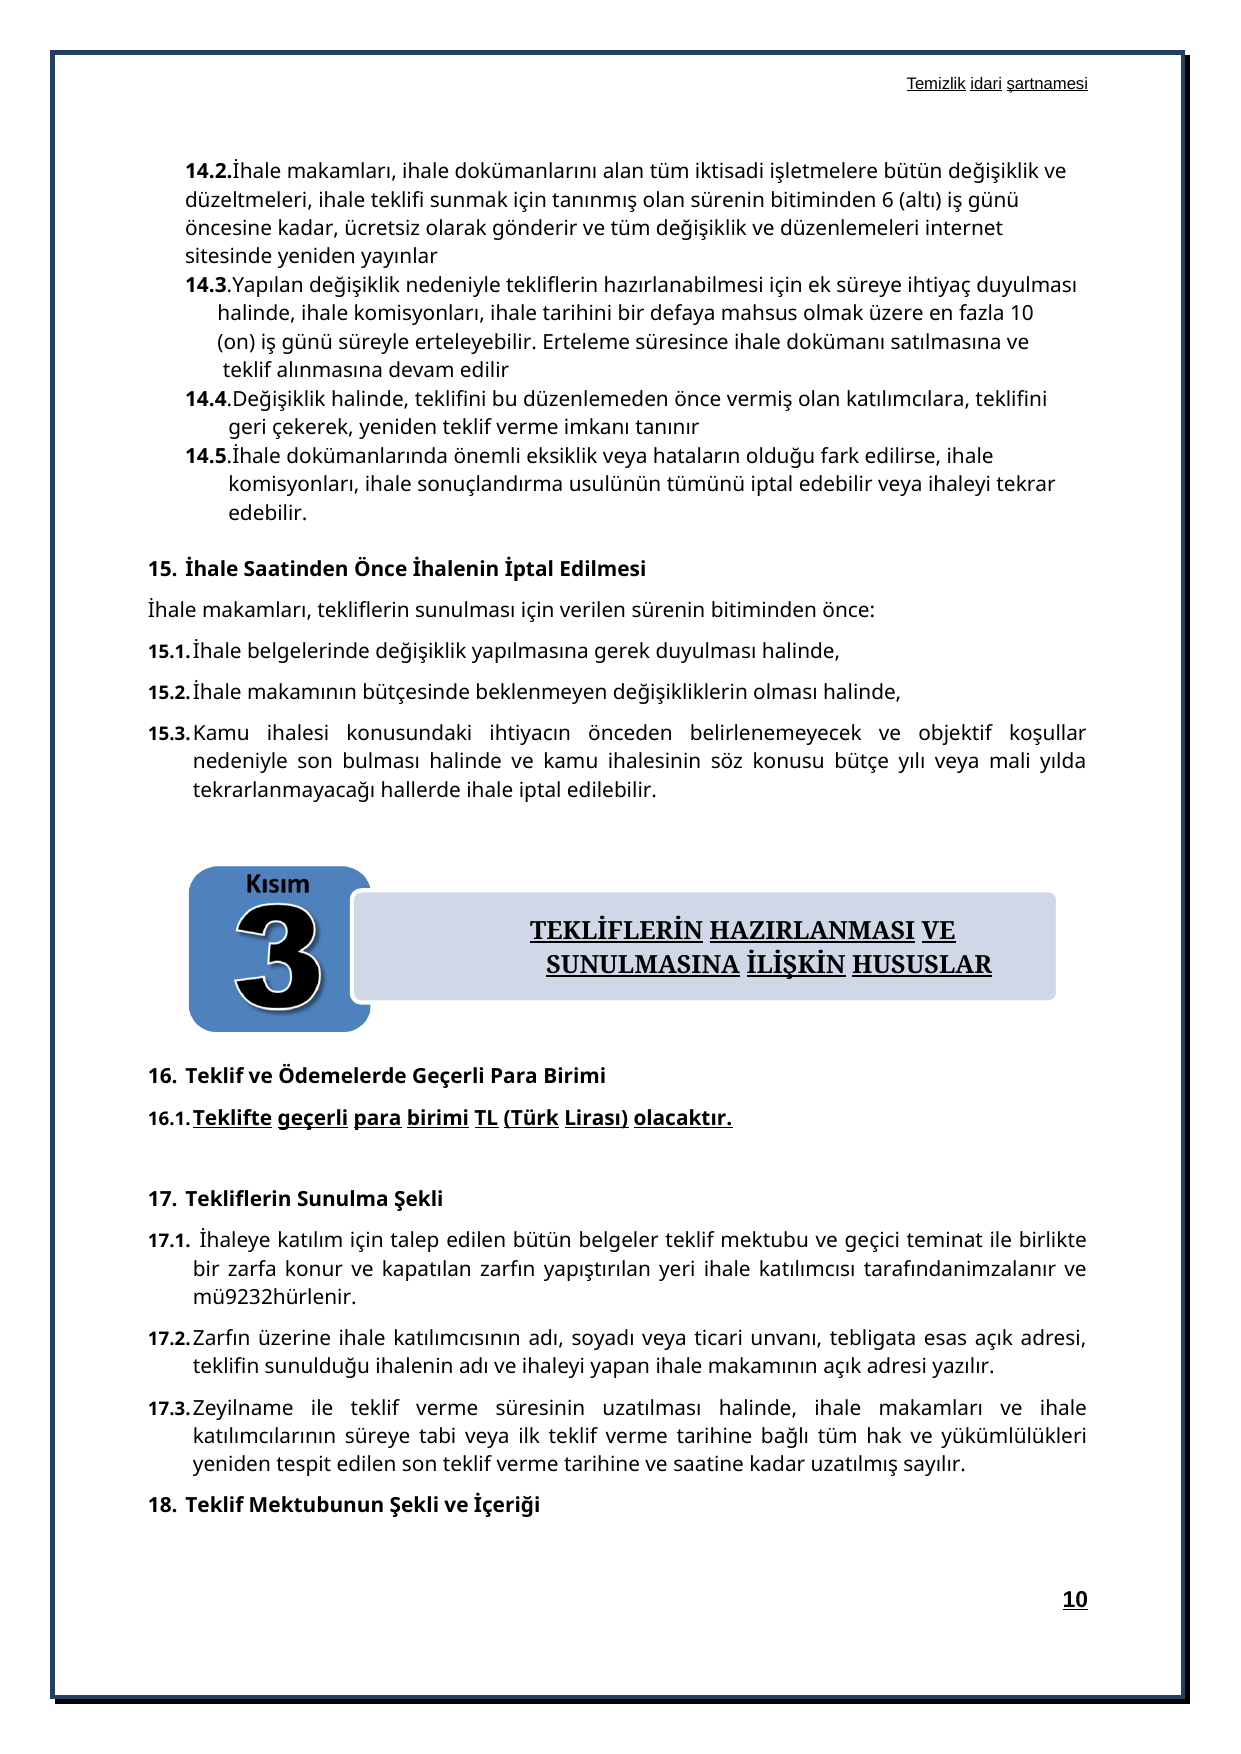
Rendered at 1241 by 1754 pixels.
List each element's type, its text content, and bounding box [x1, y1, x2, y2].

text edebilir. [185, 498, 1088, 526]
text komisyonları, ihale sonuçlandırma usulünün tümünü iptal edebilir veya ihaleyi tekrar [185, 469, 1088, 498]
list İhale Saatinden Önce İhalenin İptal Edilmesi [148, 554, 1088, 583]
list Tekliflerin Sunulma Şekli [148, 1184, 1088, 1213]
text düzeltmeleri, ihale teklifi sunmak için tanınmış olan sürenin bitiminden 6 (altı) iş günü [185, 185, 1088, 213]
text İhale makamları, tekliflerin sunulması için verilen sürenin bitiminden önce: [148, 595, 1088, 624]
list Zeyilname ile teklif verme süresinin uzatılması halinde, ihale makamları ve ihale katılımcılarının süreye tabi veya ilk teklif verme tarihine bağlı tüm hak ve yükümlülükleri yeniden tespit edilen son teklif verme tarihine ve saatine kadar uzatılmış sayılır. [148, 1393, 1088, 1478]
text 14.4.Değişiklik halinde, teklifini bu düzenlemeden önce vermiş olan katılımcılara, teklifini [185, 384, 1088, 412]
text halinde, ihale komisyonları, ihale tarihini bir defaya mahsus olmak üzere en fazla 10 [185, 298, 1088, 327]
text 14.5.İhale dokümanlarında önemli eksiklik veya hataların olduğu fark edilirse, ihale [185, 441, 1088, 469]
list Zarfın üzerine ihale katılımcısının adı, soyadı veya ticari unvanı, tebligata esas açık adresi, teklifin sunulduğu ihalenin adı ve ihaleyi yapan ihale makamının açık adresi yazılır. [148, 1323, 1088, 1380]
text sitesinde yeniden yayınlar [185, 242, 1088, 270]
list İhale belgelerinde değişiklik yapılmasına gerek duyulması halinde, [148, 636, 1088, 665]
list Teklifte geçerli para birimi TL (Türk Lirası) olacaktır. [148, 1103, 1088, 1131]
list Teklif Mektubunun Şekli ve İçeriği [148, 1490, 1088, 1519]
text öncesine kadar, ücretsiz olarak gönderir ve tüm değişiklik ve düzenlemeleri internet [185, 213, 1088, 242]
text 14.3.Yapılan değişiklik nedeniyle tekliflerin hazırlanabilmesi için ek süreye ihtiyaç duyulması [185, 270, 1088, 298]
text (on) iş günü süreyle erteleyebilir. Erteleme süresince ihale dokümanı satılmasına ve [185, 327, 1088, 355]
list İhale makamının bütçesinde beklenmeyen değişikliklerin olması halinde, [148, 677, 1088, 706]
text 14.2.İhale makamları, ihale dokümanlarını alan tüm iktisadi işletmelere bütün değişiklik ve [185, 156, 1088, 185]
text teklif alınmasına devam edilir [185, 355, 1088, 384]
list Kamu ihalesi konusundaki ihtiyacın önceden belirlenemeyecek ve objektif koşullar nedeniyle son bulması halinde ve kamu ihalesinin söz konusu bütçe yılı veya mali yılda tekrarlanmayacağı hallerde ihale iptal edilebilir. [148, 718, 1088, 803]
list İhaleye katılım için talep edilen bütün belgeler teklif mektubu ve geçici teminat ile birlikte bir zarfa konur ve kapatılan zarfın yapıştırılan yeri ihale katılımcısı tarafındanimzalanır ve mü9232hürlenir. [148, 1225, 1088, 1311]
text geri çekerek, yeniden teklif verme imkanı tanınır [185, 412, 1088, 441]
picture [188, 866, 371, 1032]
list Teklif ve Ödemelerde Geçerli Para Birimi [148, 1062, 1088, 1090]
